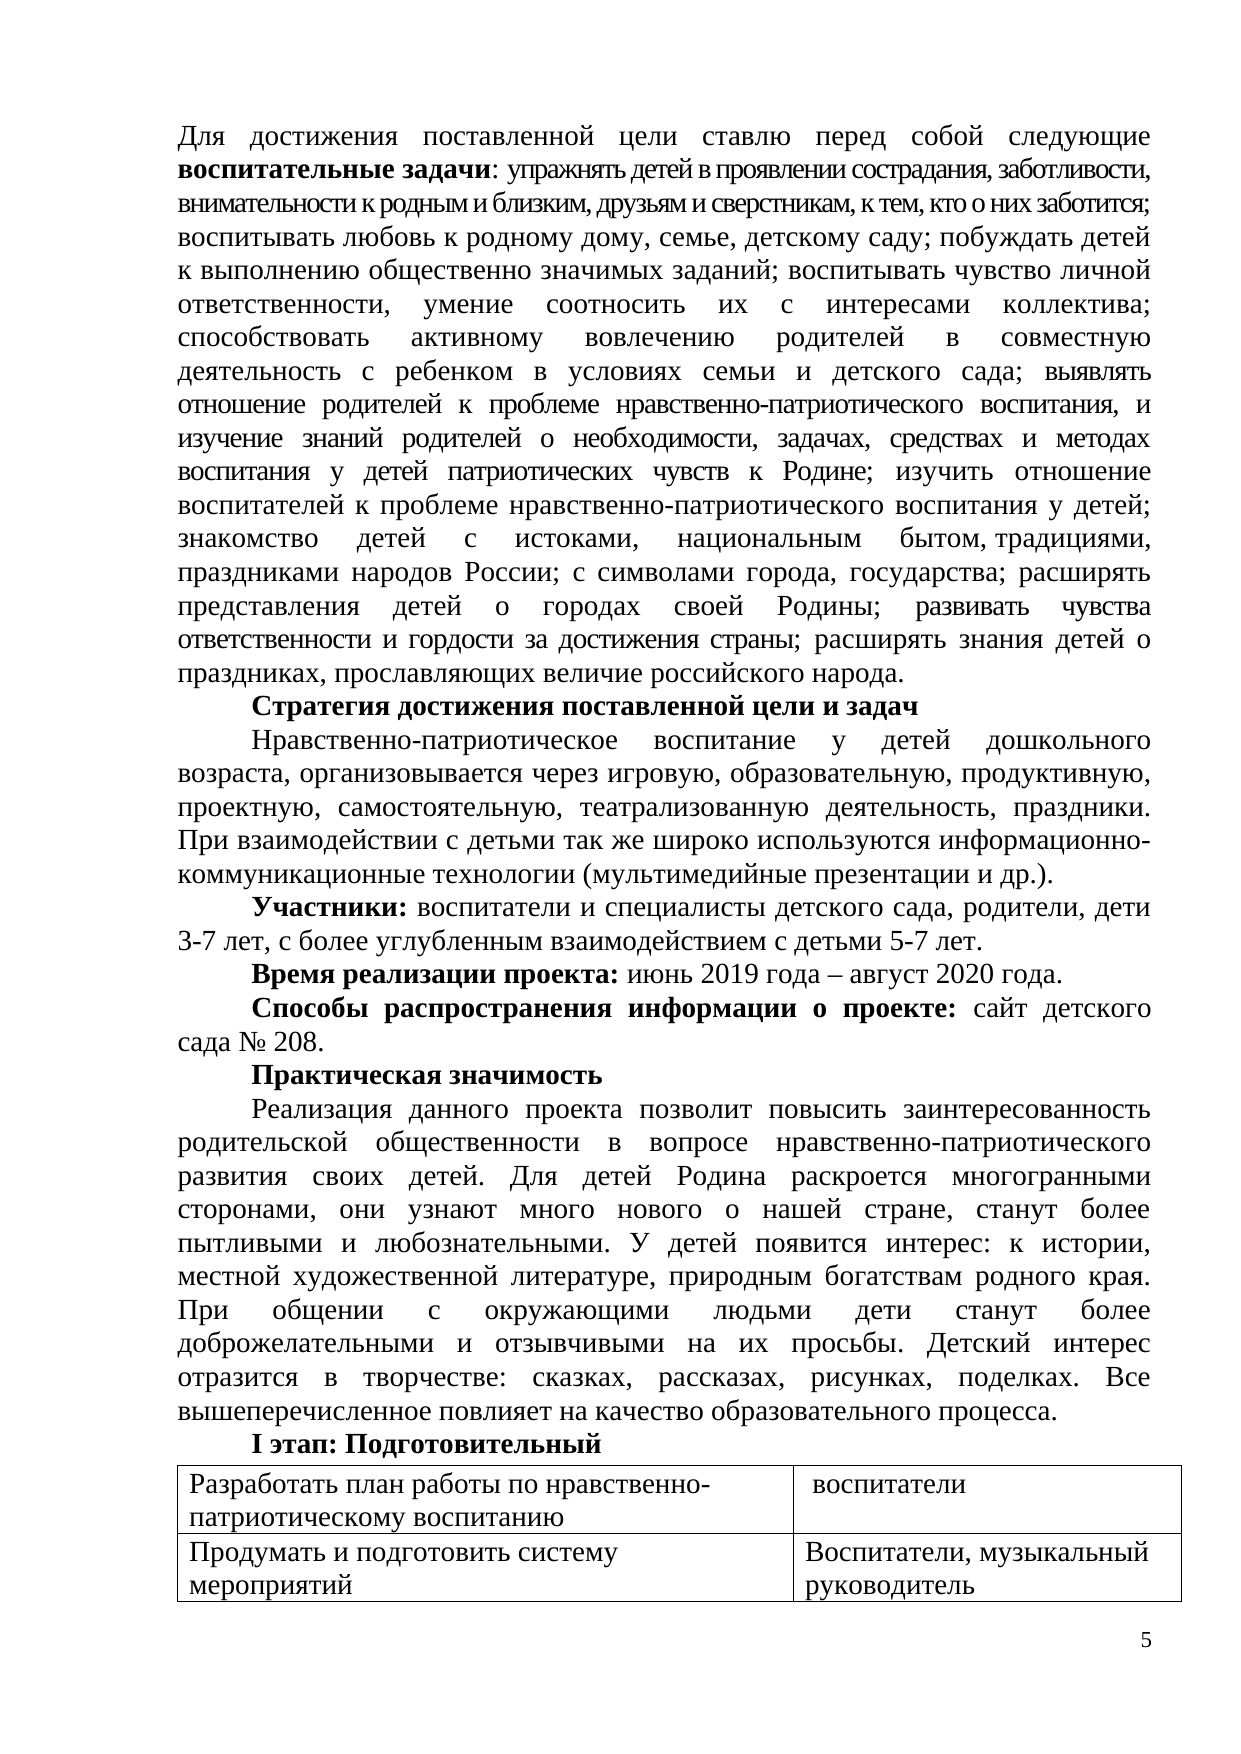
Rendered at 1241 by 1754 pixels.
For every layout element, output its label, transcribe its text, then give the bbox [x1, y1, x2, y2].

text Нравственно-патриотическое воспитание у детей дошкольного возраста, организовывается через игровую, образовательную, продуктивную, проектную, самостоятельную, театрализованную деятельность, праздники. При взаимодействии с детьми так же широко используются информационно-коммуникационные технологии (мультимедийные презентации и др.). [177, 722, 1152, 889]
text Стратегия достижения поставленной цели и задач [177, 688, 1152, 722]
table_header Разработать план работы по нравственно-патриотическому воспитанию [178, 1466, 793, 1533]
text I этап: Подготовительный [177, 1426, 1152, 1460]
text Способы распространения информации о проекте: сайт детского сада № 208. [177, 990, 1152, 1057]
text Практическая значимость [177, 1057, 1152, 1091]
table_header воспитатели [794, 1466, 1181, 1533]
text Участники: воспитатели и специалисты детского сада, родители, дети 3-7 лет, с более углубленным взаимодействием с детьми 5-7 лет. [177, 889, 1152, 957]
table_cell Продумать и подготовить систему мероприятий [178, 1534, 793, 1601]
text Реализация данного проекта позволит повысить заинтересованность родительской общественности в вопросе нравственно-патриотического развития своих детей. Для детей Родина раскроется многогранными сторонами, они узнают много нового о нашей стране, станут более пытливыми и любознательными. У детей появится интерес: к истории, местной художественной литературе, природным богатствам родного края. При общении с окружающими людьми дети станут более доброжелательными и отзывчивыми на их просьбы. Детский интерес отразится в творчестве: сказках, рассказах, рисунках, поделках. Все вышеперечисленное повлияет на качество образовательного процесса. [177, 1091, 1152, 1426]
text Для достижения поставленной цели ставлю перед собой следующие воспитательные задачи: упражнять детей в проявлении сострадания, заботливости, внимательности к родным и близким, друзьям и сверстникам, к тем, кто о них заботится; [177, 118, 1152, 219]
text Время реализации проекта: июнь 2019 года – август 2020 года. [177, 957, 1152, 990]
text воспитывать любовь к родному дому, семье, детскому саду; побуждать детей к выполнению общественно значимых заданий; воспитывать чувство личной ответственности, умение соотносить их с интересами коллектива; способствовать активному вовлечению родителей в совместную деятельность с ребенком в условиях семьи и детского сада; выявлять отношение родителей к проблеме нравственно-патриотического воспитания, и изучение знаний родителей о необходимости, задачах, средствах и методах воспитания у детей патриотических чувств к Родине; изучить отношение воспитателей к проблеме нравственно-патриотического воспитания у детей; знакомство детей с истоками, национальным бытом, традициями, праздниками народов России; с символами города, государства; расширять представления детей о городах своей Родины; развивать чувства ответственности и гордости за достижения страны; расширять знания детей о праздниках, прославляющих величие российского народа. [177, 219, 1152, 688]
table_cell Воспитатели, музыкальный руководитель [794, 1534, 1181, 1601]
